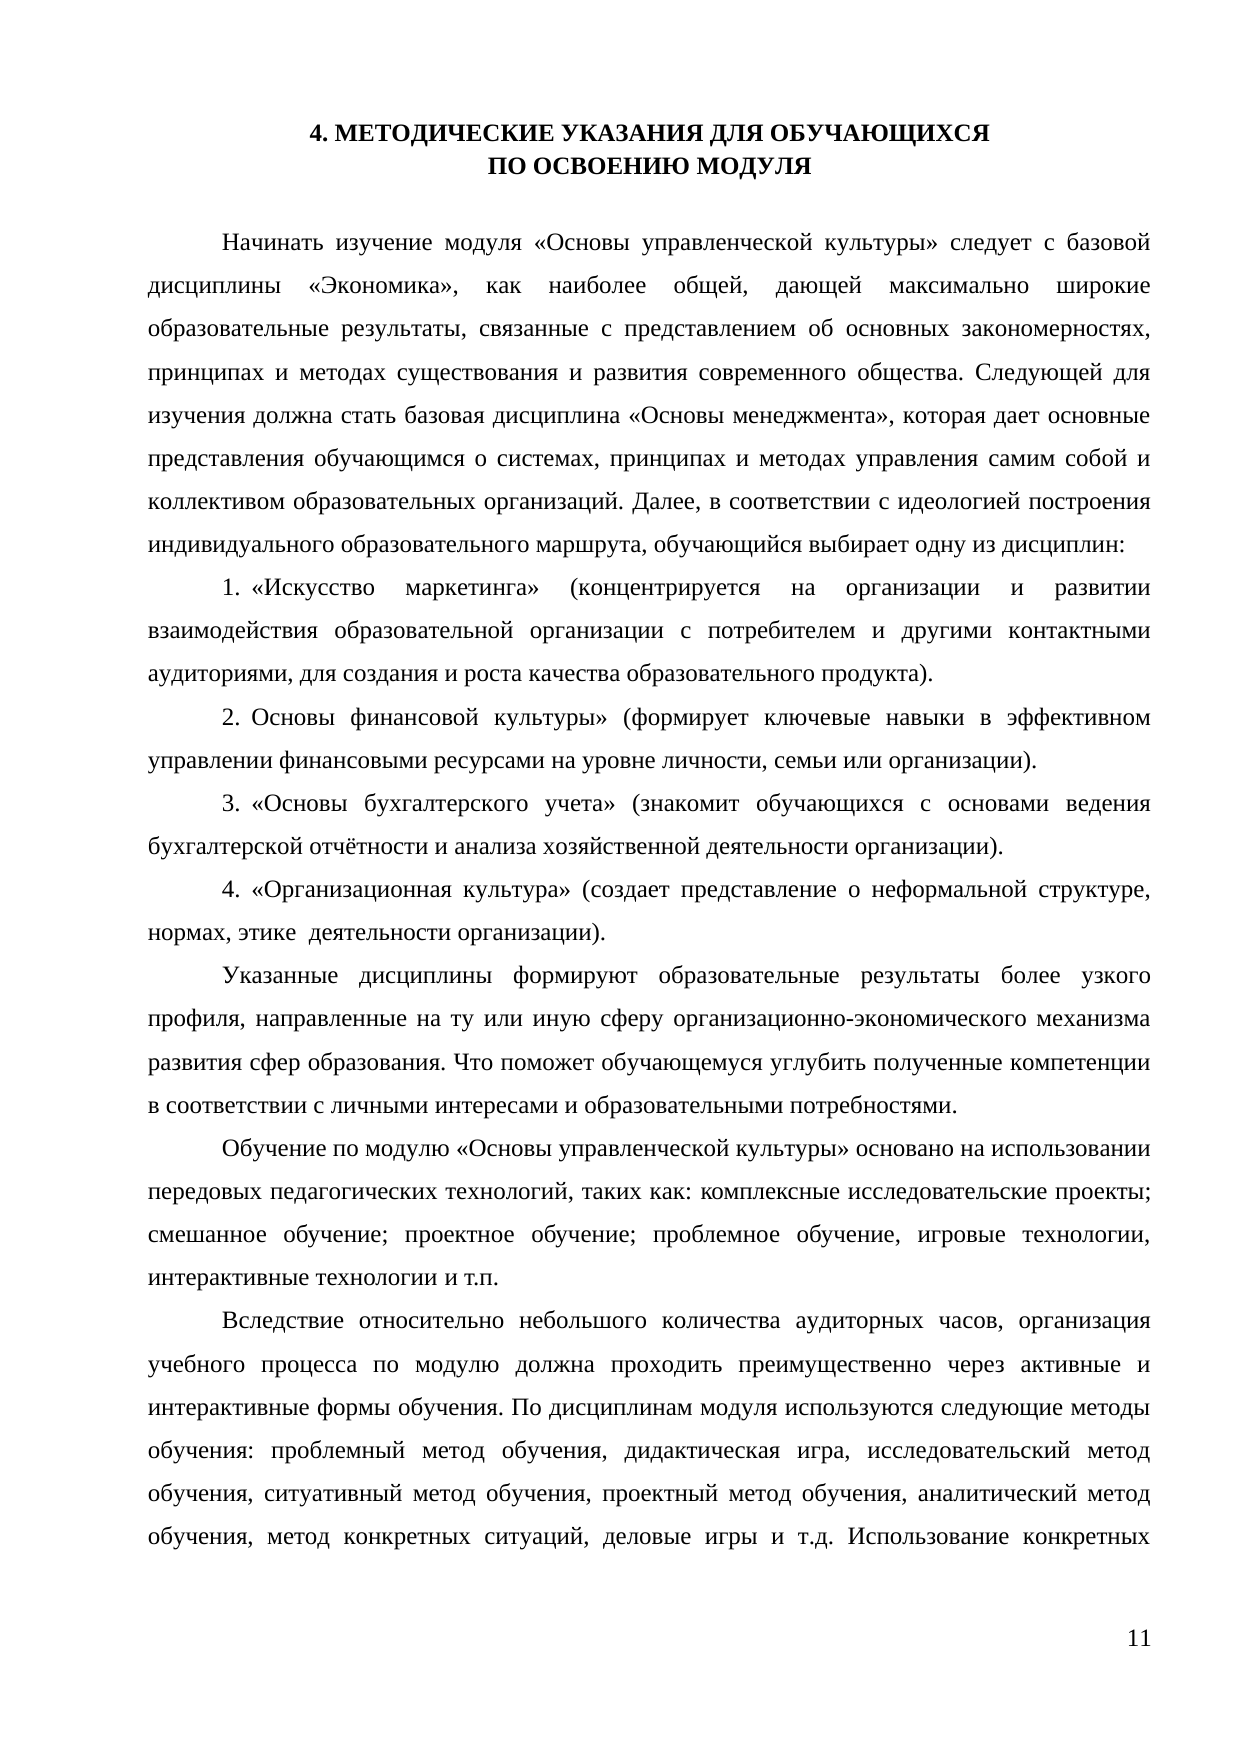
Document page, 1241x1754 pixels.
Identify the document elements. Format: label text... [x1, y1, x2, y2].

list «Основы бухгалтерского учета» (знакомит обучающихся с основами ведения бухгалтерской отчётности и анализа хозяйственной деятельности организации). [148, 788, 1152, 860]
list «Организационная культура» (создает представление о неформальной структуре, нормах, этике деятельности организации). [148, 874, 1152, 946]
list Основы финансовой культуры» (формирует ключевые навыки в эффективном управлении финансовыми ресурсами на уровне личности, семьи или организации). [148, 702, 1152, 773]
list «Искусство маркетинга» (концентрируется на организации и развитии взаимодействия образовательной организации с потребителем и другими контактными аудиториями, для создания и роста качества образовательного продукта). [148, 572, 1152, 687]
text Указанные дисциплины формируют образовательные результаты более узкого профиля, направленные на ту или иную сферу организационно-экономического механизма развития сфер образования. Что поможет обучающемуся углубить полученные компетенции в соответствии с личными интересами и образовательными потребностями. [148, 960, 1152, 1118]
text по освоению Модуля [148, 151, 1152, 180]
text Обучение по модулю «Основы управленческой культуры» основано на использовании передовых педагогических технологий, таких как: комплексные исследовательские проекты; смешанное обучение; проектное обучение; проблемное обучение, игровые технологии, интерактивные технологии и т.п. [148, 1133, 1152, 1291]
text 4. Методические указания для обучающихся [148, 118, 1152, 147]
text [148, 1306, 1152, 1550]
text Начинать изучение модуля «Основы управленческой культуры» следует с базовой дисциплины «Экономика», как наиболее общей, дающей максимально широкие образовательные результаты, связанные с представлением об основных закономерностях, принципах и методах существования и развития современного общества. Следующей для изучения должна стать базовая дисциплина «Основы менеджмента», которая дает основные представления обучающимся о системах, принципах и методах управления самим собой и коллективом образовательных организаций. Далее, в соответствии с идеологией построения индивидуального образовательного маршрута, обучающийся выбирает одну из дисциплин: [148, 227, 1152, 558]
